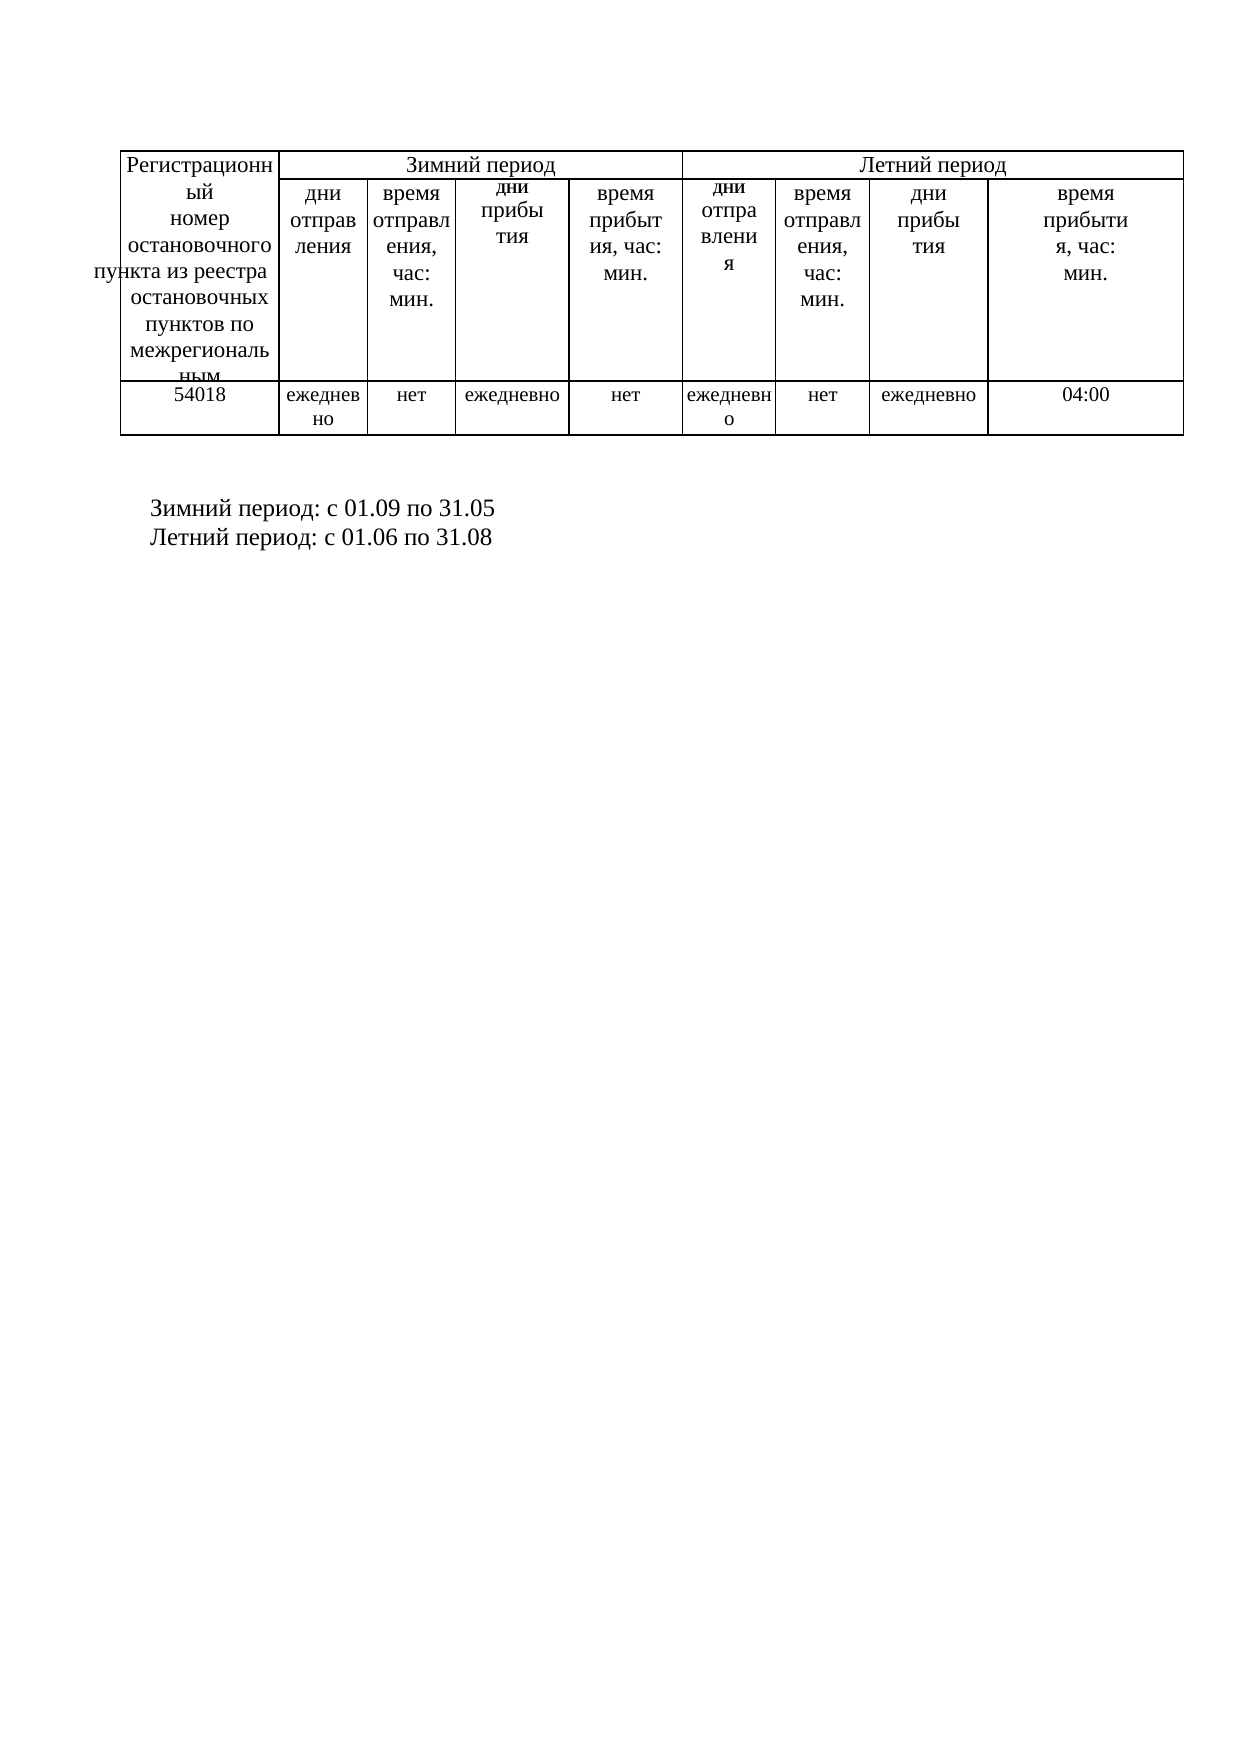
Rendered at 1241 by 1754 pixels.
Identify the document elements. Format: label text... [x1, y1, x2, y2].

table_cell время отправл ения, час: мин. [368, 180, 455, 380]
table_cell ежедневно [280, 382, 367, 434]
table_cell 04:00 [989, 382, 1183, 434]
table_cell время отправл ения, час: мин. [776, 180, 869, 380]
table_cell время прибыти я, час: мин. [989, 180, 1183, 380]
table_header Зимний период [280, 152, 682, 178]
table_cell дни отправ ления [280, 180, 367, 380]
table_cell ежедневно [683, 382, 775, 434]
table_cell ежедневно [456, 382, 568, 434]
table_cell нет [776, 382, 869, 434]
table_header Регистрационный номер остановочного пункта из реестра остановочных пунктов по межрегиональным маршрутам регулярных перевозок [121, 152, 278, 380]
text Зимний период: с 01.09 по 31.05 [150, 493, 1090, 522]
table_cell нет [368, 382, 455, 434]
table_cell нет [570, 382, 682, 434]
table_cell ДНИ прибы тия [456, 180, 568, 380]
table_cell ежедневно [870, 382, 987, 434]
table_cell дни прибы тия [870, 180, 987, 380]
table_header Летний период [683, 152, 1183, 178]
table_cell ДНИ отпра влени я [683, 180, 775, 380]
table_cell время прибыт ия, час: мин. [570, 180, 682, 380]
text Летний период: с 01.06 по 31.08 [150, 522, 1090, 551]
table_cell 54018 [121, 382, 278, 434]
